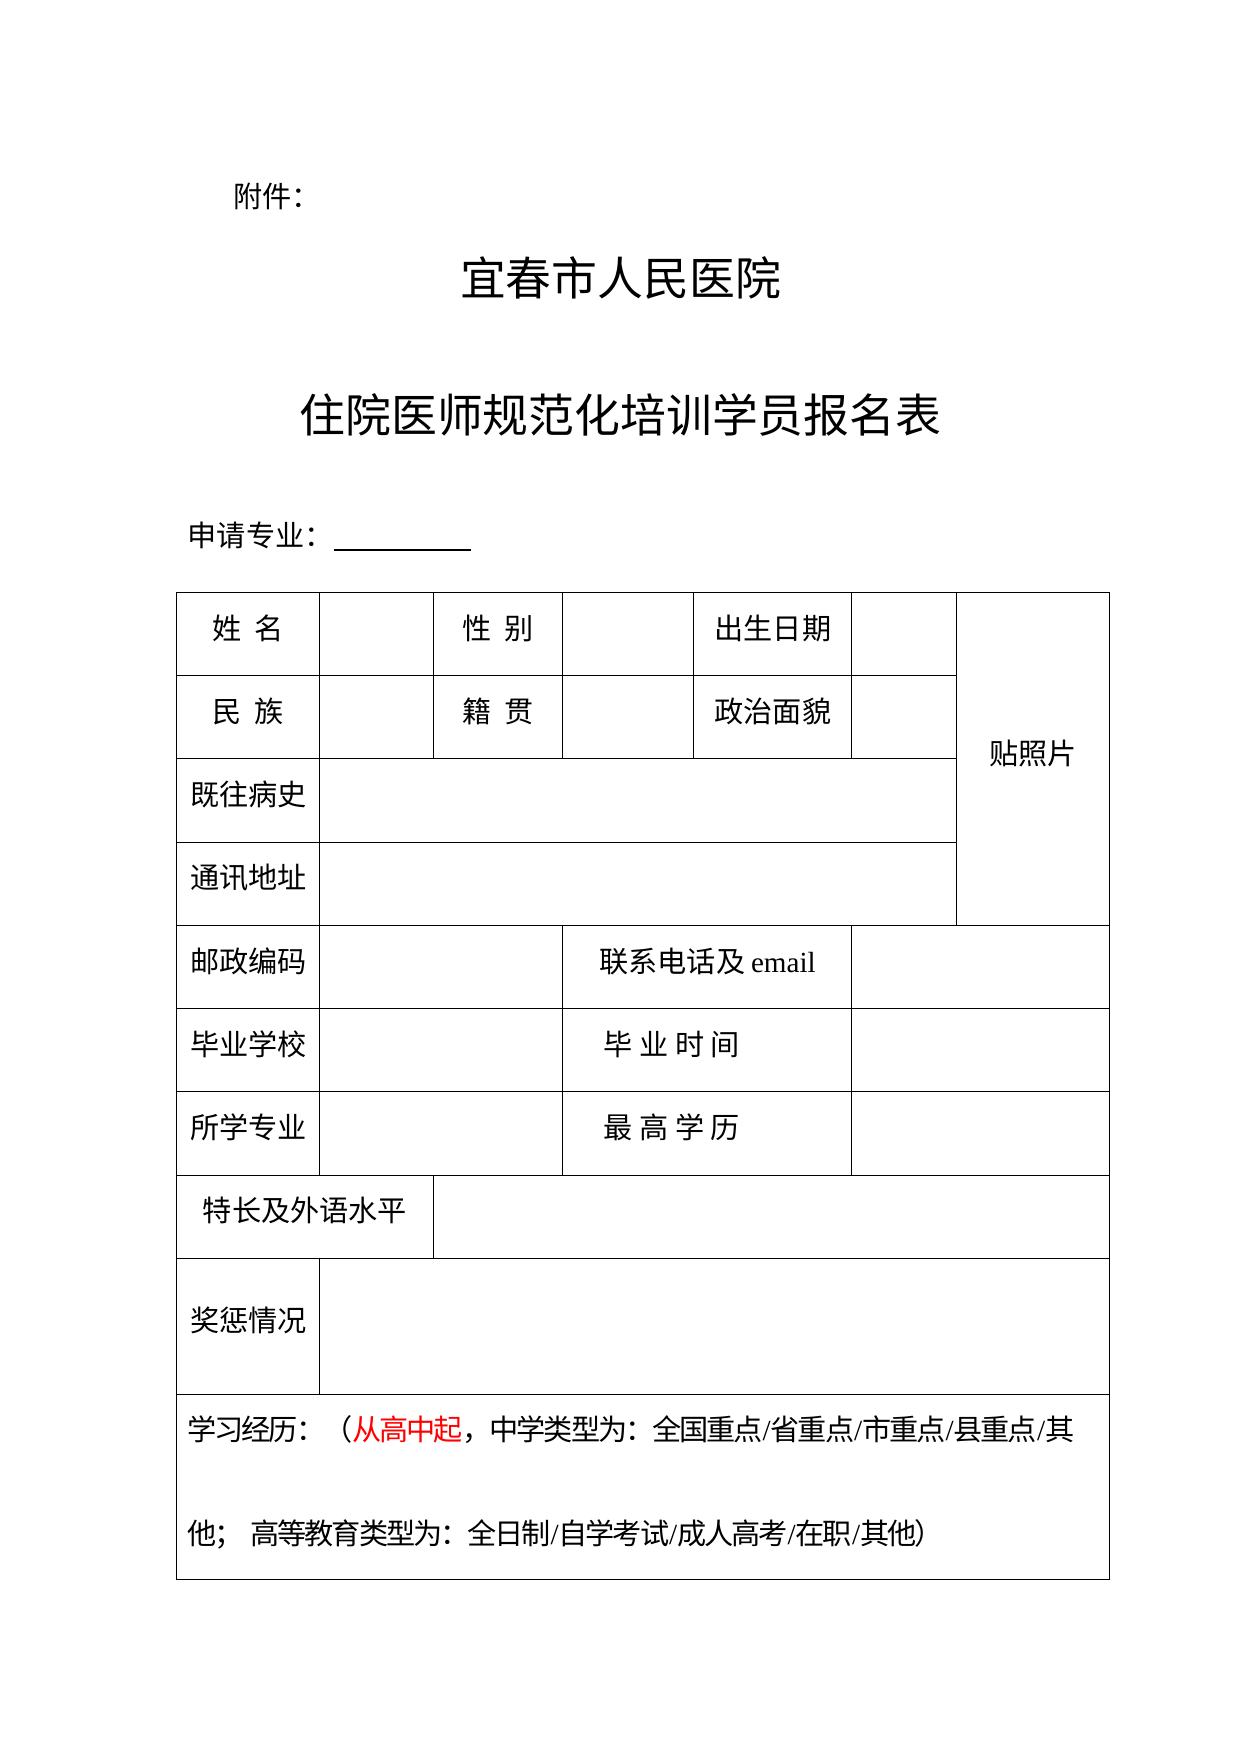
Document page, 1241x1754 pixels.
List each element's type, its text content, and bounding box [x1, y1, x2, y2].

table_header 贴照片 [957, 593, 1109, 925]
table_cell 奖惩情况 [177, 1259, 319, 1394]
table_header [320, 593, 433, 675]
table_cell 特长及外语水平 [177, 1176, 433, 1258]
table_cell [852, 926, 1109, 1008]
table_cell 政治面貌 [694, 676, 851, 758]
table_cell [320, 926, 562, 1008]
table_cell [852, 1009, 1109, 1091]
table_cell [563, 676, 693, 758]
table_cell [852, 1092, 1109, 1174]
table_cell 毕业学校 [177, 1009, 319, 1091]
table_cell [852, 676, 956, 758]
table_cell [320, 759, 956, 842]
text 住院医师规范化培训学员报名表 [187, 364, 1053, 462]
table_cell 毕 业 时 间 [563, 1009, 851, 1091]
table_cell [320, 676, 433, 758]
table_cell 学习经历：（从高中起，中学类型为：全国重点/省重点/市重点/县重点/其他； 高等教育类型为：全日制/自学考试/成人高考/在职/其他） [177, 1395, 1109, 1579]
table_cell 邮政编码 [177, 926, 319, 1008]
table_cell 既往病史 [177, 759, 319, 842]
table_cell [320, 843, 956, 925]
table_cell [434, 1176, 1109, 1258]
table_header 姓 名 [177, 593, 319, 675]
table_header 性 别 [434, 593, 562, 675]
table_cell 籍 贯 [434, 676, 562, 758]
table_header 出生日期 [694, 593, 851, 675]
table_cell 所学专业 [177, 1092, 319, 1174]
table_header [852, 593, 956, 675]
table_cell 联系电话及email [563, 926, 851, 1008]
text 宜春市人民医院 [187, 227, 1053, 324]
table_cell [320, 1009, 562, 1091]
table_header [563, 593, 693, 675]
table_cell [320, 1259, 1109, 1394]
table_cell 民 族 [177, 676, 319, 758]
table_cell [320, 1092, 562, 1174]
table_cell 通讯地址 [177, 843, 319, 925]
text 申请专业： [187, 502, 1053, 567]
table_cell 最 高 学 历 [563, 1092, 851, 1174]
text 附件： [187, 162, 1053, 227]
